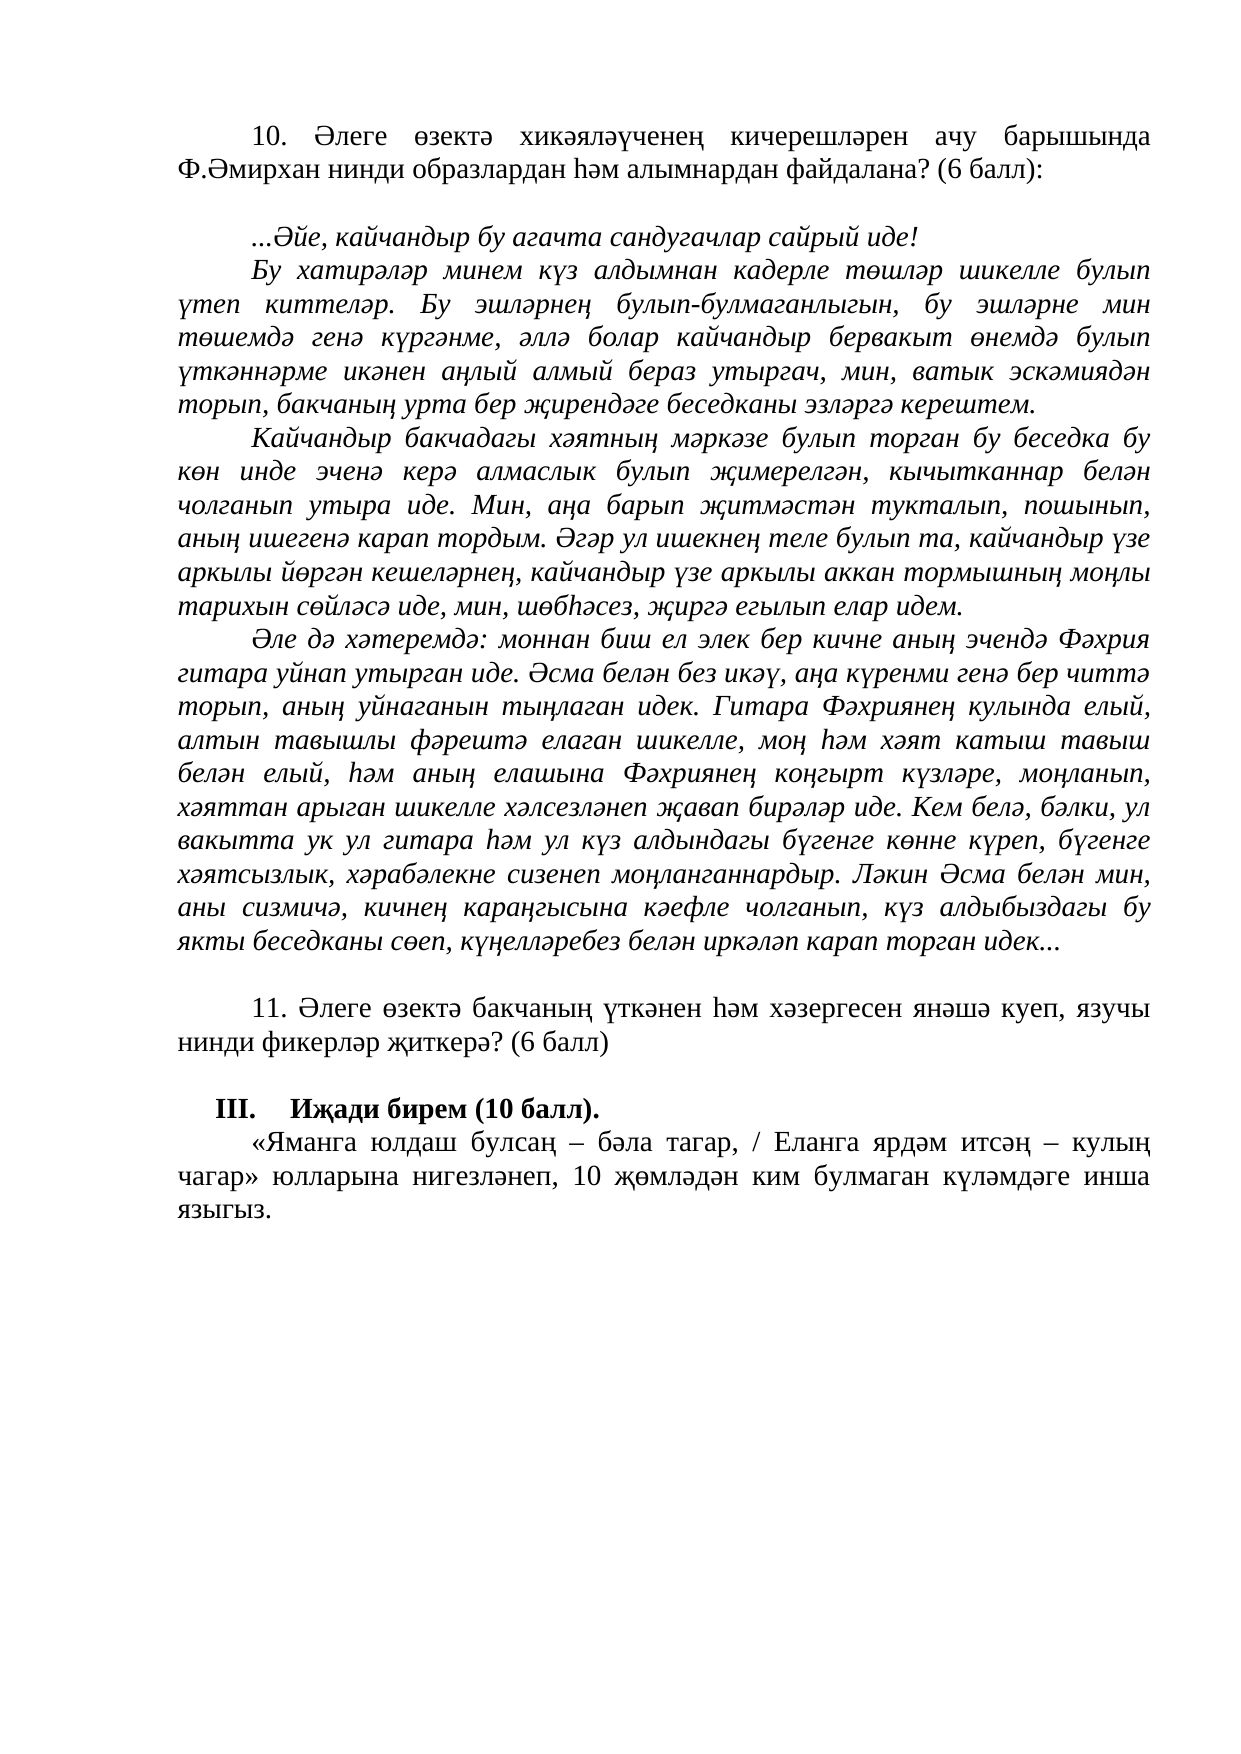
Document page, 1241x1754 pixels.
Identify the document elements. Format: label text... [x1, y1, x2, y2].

list Кайчандыр бакчадагы хәятның мәркәзе булып торган бу беседка бу көн инде эченә керә алмаслык булып җимерелгән, кычытканнар белән чолганып утыра иде. Мин, аңа барып җитмәстән тукталып, пошынып, аның ишегенә карап тордым. Әгәр ул ишекнең теле булып та, кайчандыр үзе аркылы йөргән кешеләрнең, кайчандыр үзе аркылы аккан тормышның моңлы тарихын сөйләсә иде, мин, шөбһәсез, җиргә егылып елар идем. [177, 420, 1152, 621]
list 10. Әлеге өзектә хикәяләүченең кичерешләрен ачу барышында Ф.Әмирхан нинди образлардан һәм алымнардан файдалана? (6 балл): [177, 118, 1152, 185]
list «Яманга юлдаш булсаң – бәла тагар, / Еланга ярдәм итсәң – кулың чагар» юлларына нигезләнеп, 10 җөмләдән ким булмаган күләмдәге инша языгыз. [177, 1124, 1152, 1225]
text 11. Әлеге өзектә бакчаның үткәнен һәм хәзергесен янәшә куеп, язучы нинди фикерләр җиткерә? (6 балл) [177, 990, 1152, 1057]
list Әле дә хәтеремдә: моннан биш ел элек бер кичне аның эчендә Фәхрия гитара уйнап утырган иде. Әсма белән без икәү, аңа күренми генә бер читтә торып, аның уйнаганын тыңлаган идек. Гитара Фәхриянең кулында елый, алтын тавышлы фәрештә елаган шикелле, моң һәм хәят катыш тавыш белән елый, һәм аның елашына Фәхриянең коңгырт күзләре, моңланып, хәяттан арыган шикелле хәлсезләнеп җавап бирәләр иде. Кем белә, бәлки, ул вакытта ук ул гитара һәм ул күз алдындагы бүгенге көнне күреп, бүгенге хәятсызлык, хәрабәлекне сизенеп моңланганнардыр. Ләкин Әсма белән мин, аны сизмичә, кичнең караңгысына кәефле чолганып, күз алдыбыздагы бу якты беседканы сөеп, күңелләребез белән иркәләп карап торган идек... [177, 621, 1152, 957]
list ...Әйе, кайчандыр бу агачта сандугачлар сайрый иде! [177, 219, 1152, 252]
list Иҗади бирем (10 балл). [215, 1091, 1152, 1124]
list Бу хатирәләр минем күз алдымнан кадерле төшләр шикелле булып үтеп киттеләр. Бу эшләрнең булып-булмаганлыгын, бу эшләрне мин төшемдә генә күргәнме, әллә болар кайчандыр бервакыт өнемдә булып үткәннәрме икәнен аңлый алмый бераз утыргач, мин, ватык эскәмиядән торып, бакчаның урта бер җирендәге беседканы эзләргә керештем. [177, 252, 1152, 420]
